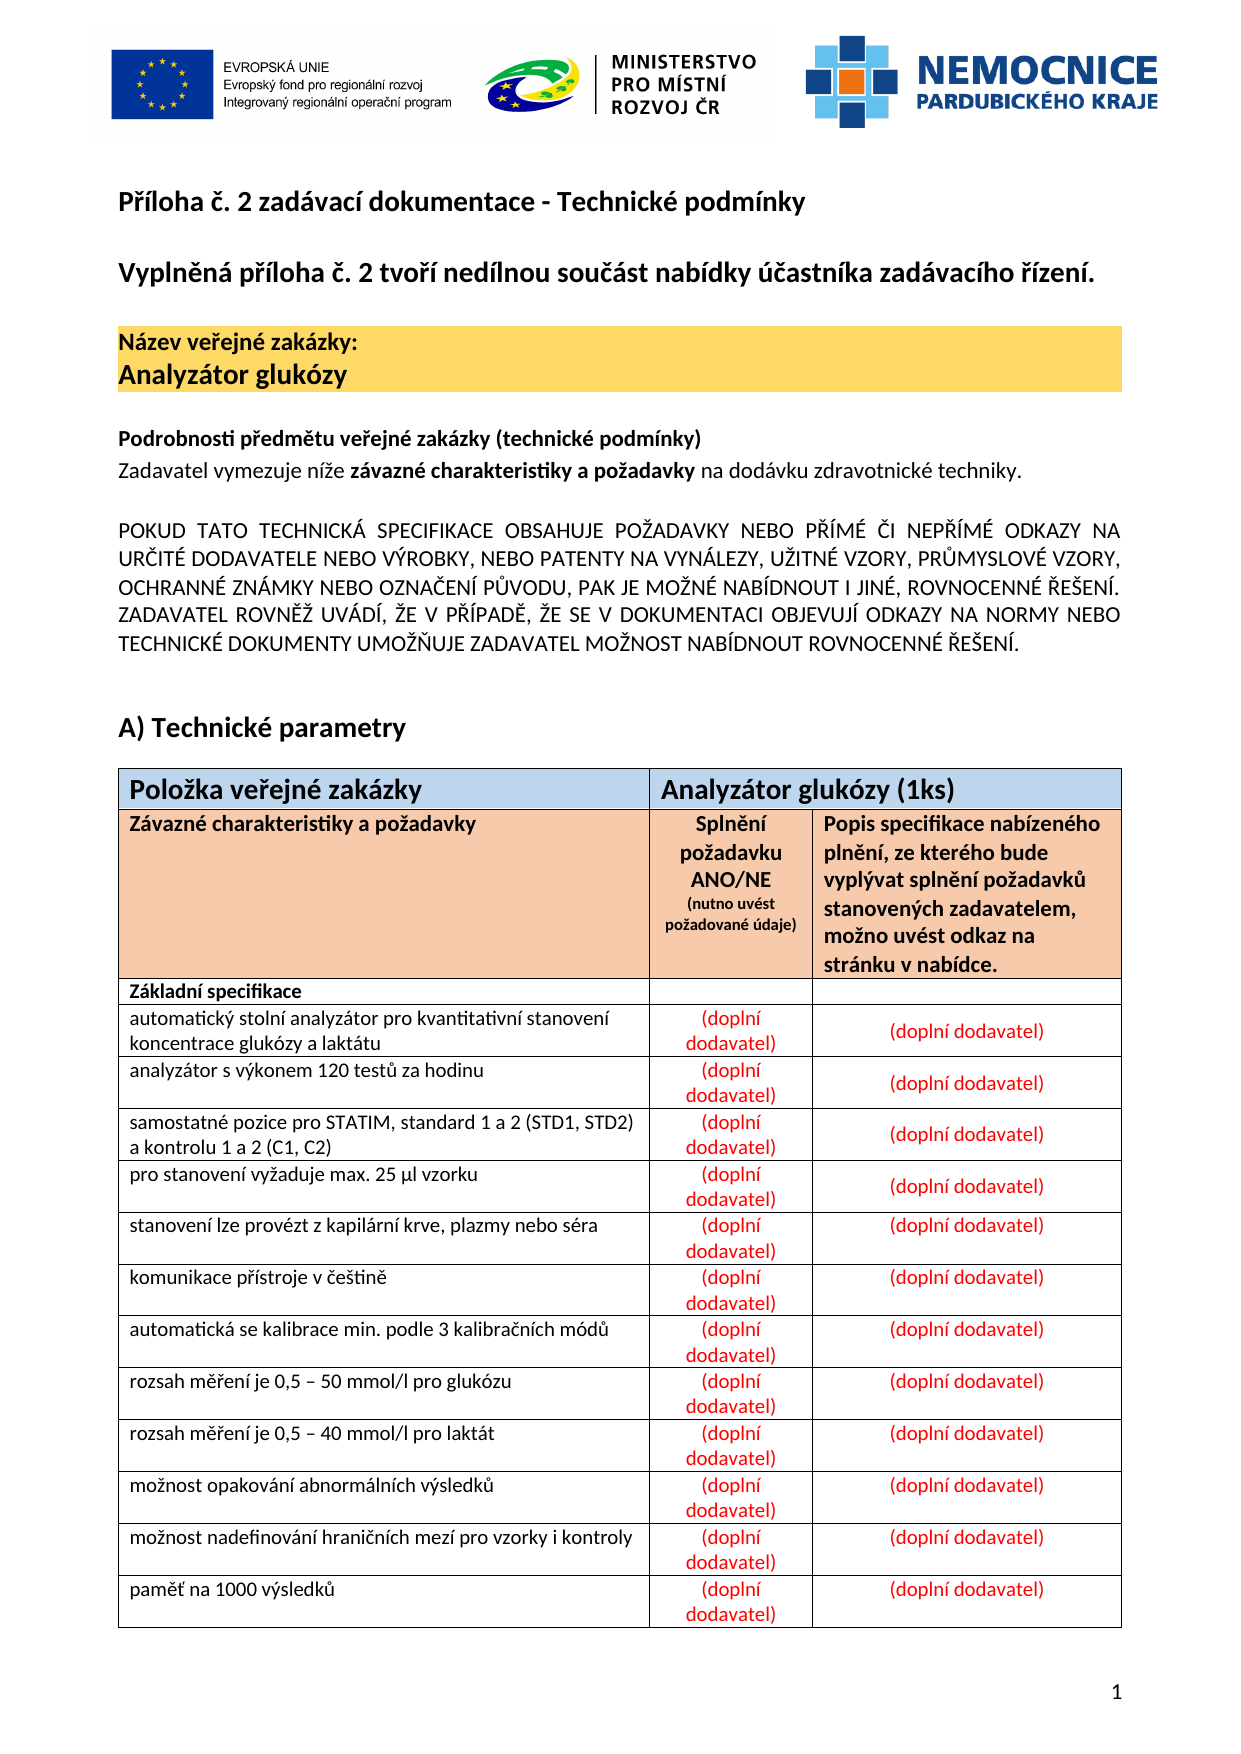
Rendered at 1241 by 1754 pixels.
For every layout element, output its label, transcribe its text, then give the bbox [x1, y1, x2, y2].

table_cell možnost opakování abnormálních výsledků [119, 1472, 649, 1523]
table_cell (doplní dodavatel) [813, 1161, 1121, 1212]
table_cell (doplní dodavatel) [813, 1368, 1121, 1419]
table_cell paměť na 1000 výsledků [119, 1576, 649, 1627]
table_cell [813, 979, 1121, 1004]
table_cell (doplní dodavatel) [813, 1265, 1121, 1315]
table_cell (doplní dodavatel) [650, 1368, 812, 1419]
table_cell pro stanovení vyžaduje max. 25 µl vzorku [119, 1161, 649, 1212]
table_cell (doplní dodavatel) [650, 1316, 812, 1367]
table_cell (doplní dodavatel) [650, 1420, 812, 1471]
table_cell možnost nadefinování hraničních mezí pro vzorky i kontroly [119, 1524, 649, 1575]
text Vyplněná příloha č. 2 tvoří nedílnou součást nabídky účastníka zadávacího řízení. [118, 254, 1122, 290]
table_cell (doplní dodavatel) [650, 1005, 812, 1056]
table_cell (doplní dodavatel) [650, 1161, 812, 1212]
table_cell automatická se kalibrace min. podle 3 kalibračních módů [119, 1316, 649, 1367]
table_cell (doplní dodavatel) [813, 1472, 1121, 1523]
text POKUD TATO TECHNICKÁ SPECIFIKACE OBSAHUJE POŽADAVKY NEBO PŘÍMÉ ČI NEPŘÍMÉ ODKAZY NA URČITÉ DODAVATELE NEBO VÝROBKY, NEBO PATENTY NA VYNÁLEZY, UŽITNÉ VZORY, PRŮMYSLOVÉ VZORY, OCHRANNÉ ZNÁMKY NEBO OZNAČENÍ PŮVODU, PAK JE MOŽNÉ NABÍDNOUT I JINÉ, ROVNOCENNÉ ŘEŠENÍ. ZADAVATEL ROVNĚŽ UVÁDÍ, ŽE V PŘÍPADĚ, ŽE SE V DOKUMENTACI OBJEVUJÍ ODKAZY NA NORMY NEBO TECHNICKÉ DOKUMENTY UMOŽŇUJE ZADAVATEL MOŽNOST NABÍDNOUT ROVNOCENNÉ ŘEŠENÍ. [118, 517, 1122, 657]
table_cell (doplní dodavatel) [650, 1524, 812, 1575]
table_cell (doplní dodavatel) [813, 1576, 1121, 1627]
subtitle Analyzátor glukózy [118, 356, 1122, 392]
text Příloha č. 2 zadávací dokumentace - Technické podmínky [118, 183, 1122, 219]
table_cell samostatné pozice pro STATIM, standard 1 a 2 (STD1, STD2) a kontrolu 1 a 2 (C1, C2) [119, 1109, 649, 1160]
table_cell (doplní dodavatel) [813, 1524, 1121, 1575]
table_cell Závazné charakteristiky a požadavky [119, 810, 649, 978]
table_cell (doplní dodavatel) [650, 1057, 812, 1108]
text Zadavatel vymezuje níže závazné charakteristiky a požadavky na dodávku zdravotnické techniky. [118, 456, 1122, 484]
table_cell (doplní dodavatel) [813, 1213, 1121, 1263]
table_cell rozsah měření je 0,5 – 40 mmol/l pro laktát [119, 1420, 649, 1471]
picture [804, 34, 1158, 129]
table_cell (doplní dodavatel) [813, 1420, 1121, 1471]
table_cell rozsah měření je 0,5 – 50 mmol/l pro glukózu [119, 1368, 649, 1419]
text Podrobnosti předmětu veřejné zakázky (technické podmínky) [118, 424, 1122, 452]
table_cell Popis specifikace nabízeného plnění, ze kterého bude vyplývat splnění požadavků stanovených zadavatelem, možno uvést odkaz na stránku v nabídce. [813, 810, 1121, 978]
table_cell Základní specifikace [119, 979, 649, 1004]
picture [89, 27, 778, 142]
table_cell (doplní dodavatel) [813, 1316, 1121, 1367]
table_cell (doplní dodavatel) [650, 1213, 812, 1263]
table_cell automatický stolní analyzátor pro kvantitativní stanovení koncentrace glukózy a laktátu [119, 1005, 649, 1056]
table_cell komunikace přístroje v češtině [119, 1265, 649, 1315]
table_cell Splnění požadavku ANO/NE (nutno uvést požadované údaje) [650, 810, 812, 978]
table_cell (doplní dodavatel) [650, 1472, 812, 1523]
subtitle A) Technické parametry [118, 709, 1122, 744]
table_header Analyzátor glukózy (1ks) [650, 769, 1121, 808]
table_cell [650, 979, 812, 1004]
table_cell (doplní dodavatel) [813, 1109, 1121, 1160]
table_cell (doplní dodavatel) [813, 1005, 1121, 1056]
table_cell (doplní dodavatel) [650, 1109, 812, 1160]
table_cell (doplní dodavatel) [650, 1265, 812, 1315]
table_cell (doplní dodavatel) [813, 1057, 1121, 1108]
table_cell analyzátor s výkonem 120 testů za hodinu [119, 1057, 649, 1108]
table_header Položka veřejné zakázky [119, 769, 649, 808]
table_cell stanovení lze provézt z kapilární krve, plazmy nebo séra [119, 1213, 649, 1263]
text Název veřejné zakázky: [118, 326, 1122, 356]
table_cell (doplní dodavatel) [650, 1576, 812, 1627]
